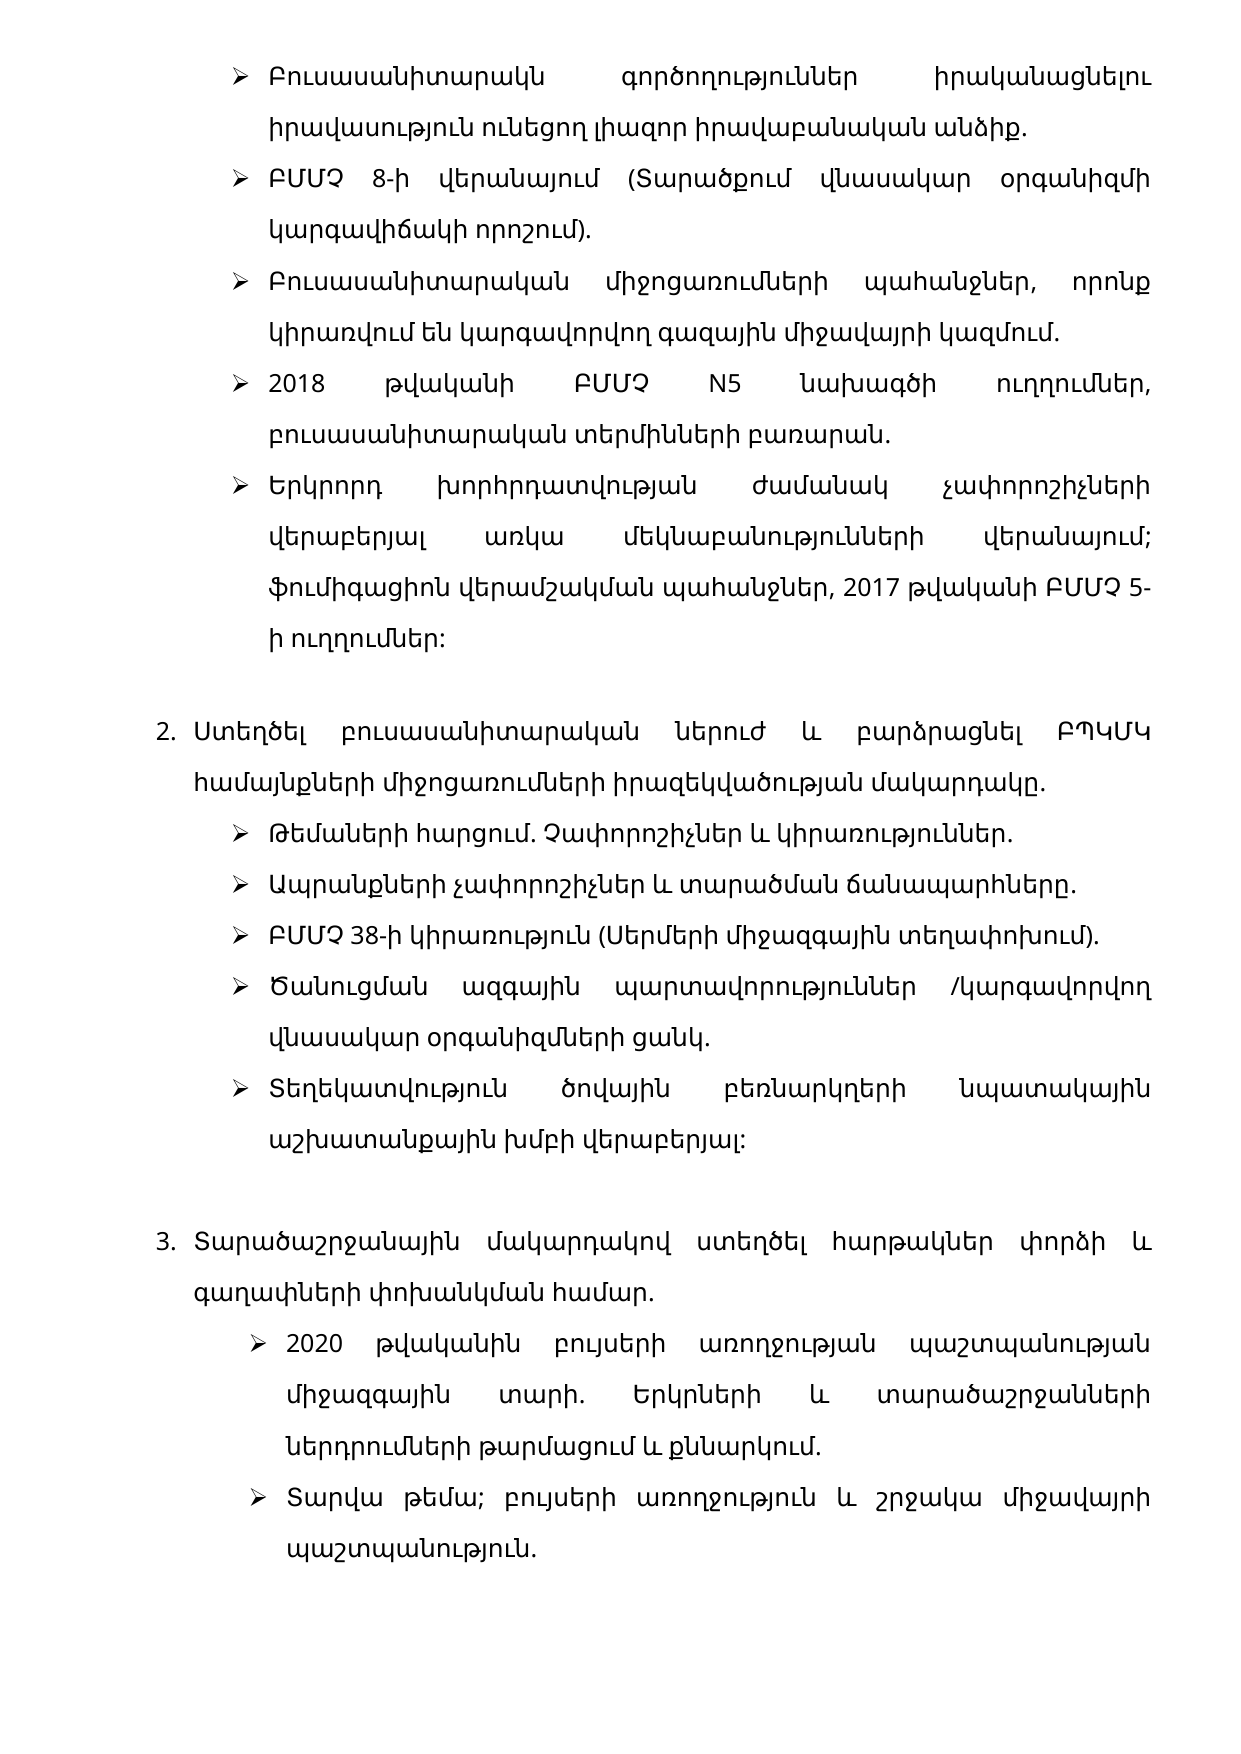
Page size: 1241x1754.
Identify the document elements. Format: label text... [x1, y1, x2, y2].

list Տարվա թեմա; բույսերի առողջություն և շրջակա միջավայրի պաշտպանություն. [248, 1479, 1152, 1564]
list Բուսասանիտարակն գործողություններ իրականացնելու իրավասություն ունեցող լիազոր իրավաբանական անձիք. [231, 59, 1152, 144]
list Տեղեկատվություն ծովային բեռնարկղերի նպատակային աշխատանքային խմբի վերաբերյալ: [231, 1071, 1152, 1156]
list Տարածաշրջանային մակարդակով ստեղծել հարթակներ փորձի և գաղափների փոխանկման համար. [156, 1224, 1152, 1309]
list Երկրորդ խորհրդատվության ժամանակ չափորոշիչների վերաբերյալ առկա մեկնաբանությունների վերանայում; ֆումիգացիոն վերամշակման պահանջներ, 2017 թվականի ԲՄՄՉ 5-ի ուղղումներ: [231, 467, 1152, 654]
list ԲՄՄՉ 8-ի վերանայում (Տարածքում վնասակար օրգանիզմի կարգավիճակի որոշում). [231, 161, 1152, 246]
list 2018 թվականի ԲՄՄՉ N5 նախագծի ուղղումներ, բուսասանիտարական տերմինների բառարան. [231, 365, 1152, 450]
list Թեմաների հարցում. Չափորոշիչներ և կիրառություններ. [231, 816, 1152, 850]
list Ստեղծել բուսասանիտարական ներուժ և բարձրացնել ԲՊԿՄԿ համայնքների միջոցառումների իրազեկվածության մակարդակը. [156, 713, 1152, 799]
list Ապրանքների չափորոշիչներ և տարածման ճանապարհները. [231, 867, 1152, 901]
list Բուսասանիտարական միջոցառումների պահանջներ, որոնք կիրառվում են կարգավորվող գազային միջավայրի կազմում. [231, 263, 1152, 348]
list 2020 թվականին բույսերի առողջության պաշտպանության միջազգային տարի. Երկրների և տարածաշրջանների ներդրումների թարմացում և քննարկում. [248, 1326, 1152, 1462]
list ԲՄՄՉ 38-ի կիրառություն (Սերմերի միջազգային տեղափոխում). [231, 918, 1152, 952]
list Ծանուցման ազգային պարտավորություններ /կարգավորվող վնասակար օրգանիզմների ցանկ. [231, 969, 1152, 1054]
